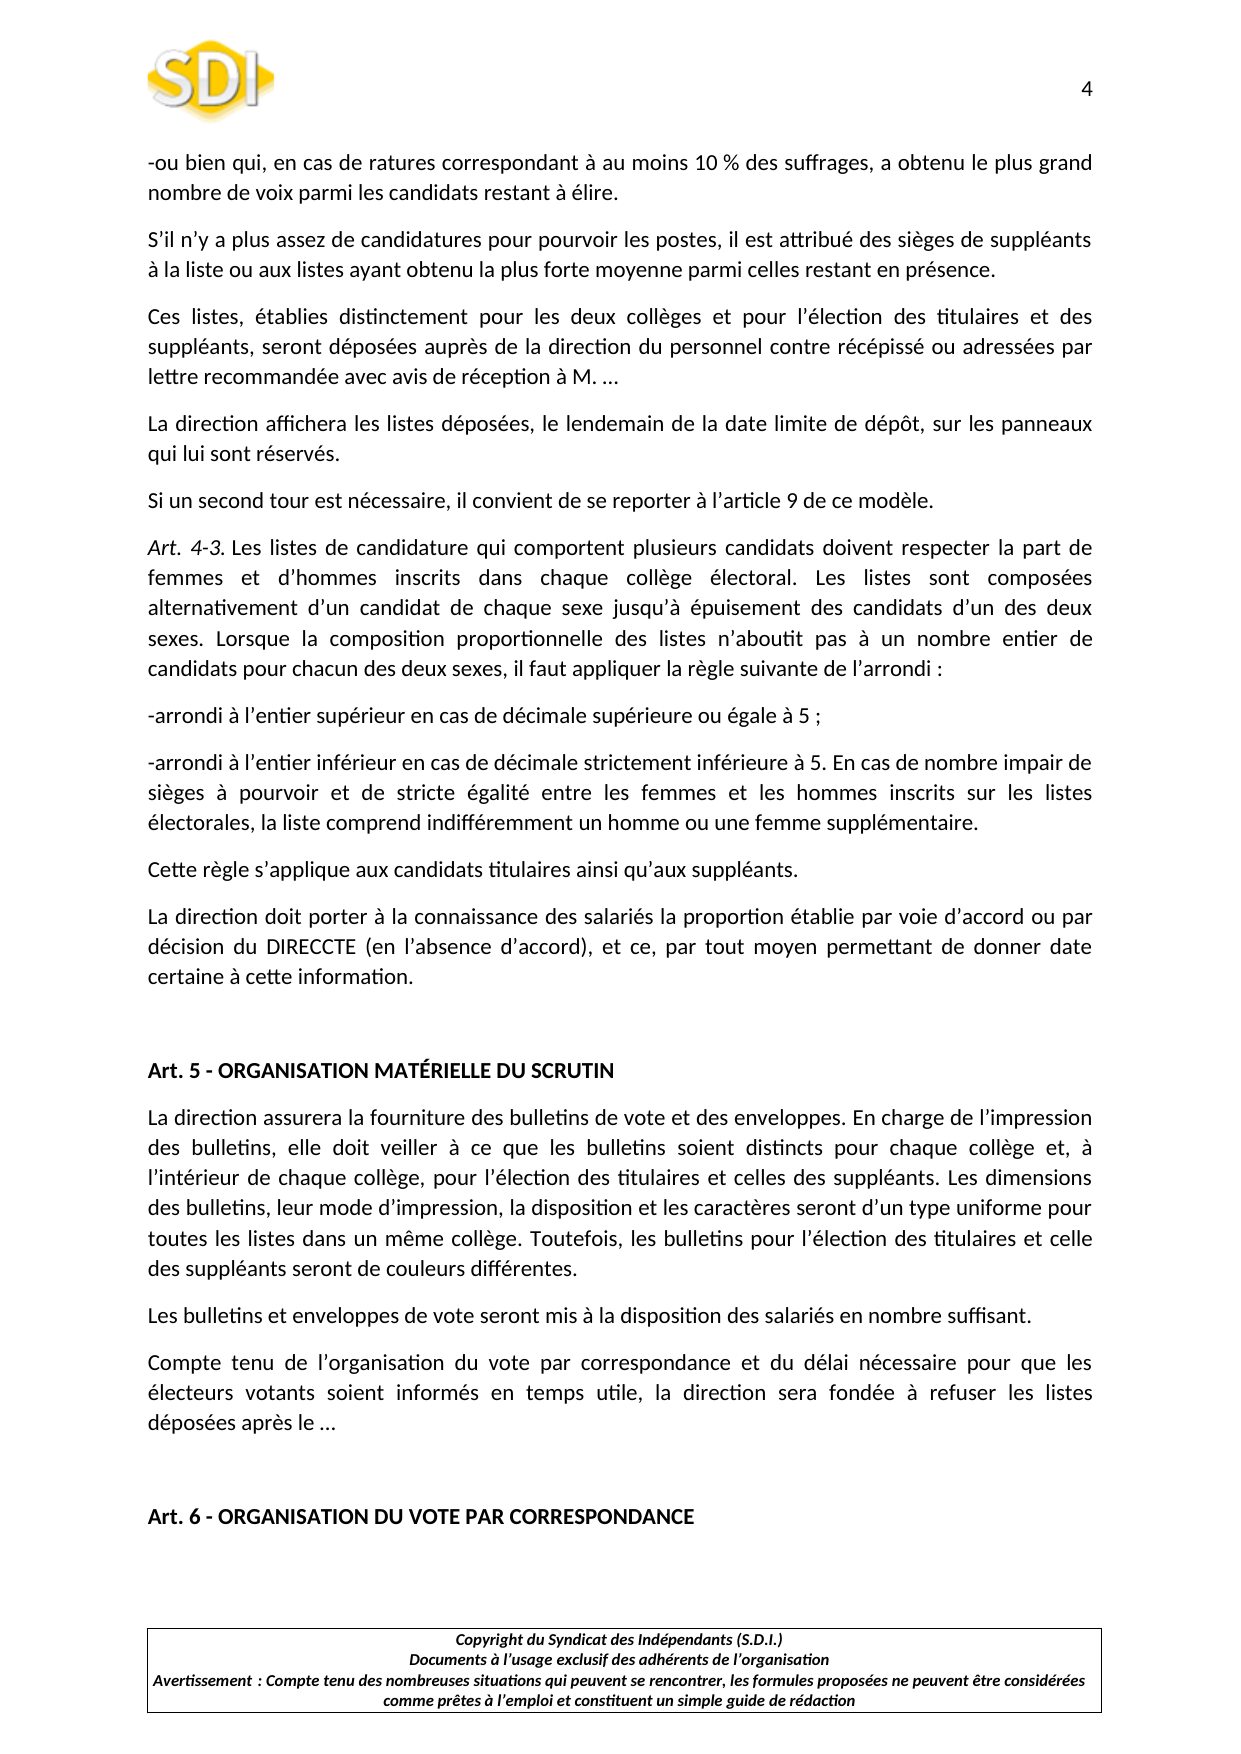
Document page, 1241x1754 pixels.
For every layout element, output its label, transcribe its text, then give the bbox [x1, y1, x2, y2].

text Art. 4-3. Les listes de candidature qui comportent plusieurs candidats doivent respecter la part de femmes et d’hommes inscrits dans chaque collège électoral. Les listes sont composées alternativement d’un candidat de chaque sexe jusqu’à épuisement des candidats d’un des deux sexes. Lorsque la composition proportionnelle des listes n’aboutit pas à un nombre entier de candidats pour chacun des deux sexes, il faut appliquer la règle suivante de l’arrondi : [148, 533, 1093, 682]
text S’il n’y a plus assez de candidatures pour pourvoir les postes, il est attribué des sièges de suppléants à la liste ou aux listes ayant obtenu la plus forte moyenne parmi celles restant en présence. [148, 225, 1093, 283]
text La direction assurera la fourniture des bulletins de vote et des enveloppes. En charge de l’impression des bulletins, elle doit veiller à ce que les bulletins soient distincts pour chaque collège et, à l’intérieur de chaque collège, pour l’élection des titulaires et celles des suppléants. Les dimensions des bulletins, leur mode d’impression, la disposition et les caractères seront d’un type uniforme pour toutes les listes dans un même collège. Toutefois, les bulletins pour l’élection des titulaires et celle des suppléants seront de couleurs différentes. [148, 1103, 1093, 1282]
text Les bulletins et enveloppes de vote seront mis à la disposition des salariés en nombre suffisant. [148, 1301, 1093, 1329]
text -arrondi à l’entier inférieur en cas de décimale strictement inférieure à 5. En cas de nombre impair de sièges à pourvoir et de stricte égalité entre les femmes et les hommes inscrits sur les listes électorales, la liste comprend indifféremment un homme ou une femme supplémentaire. [148, 748, 1093, 836]
text -arrondi à l’entier supérieur en cas de décimale supérieure ou égale à 5 ; [148, 701, 1093, 729]
text La direction affichera les listes déposées, le lendemain de la date limite de dépôt, sur les panneaux qui lui sont réservés. [148, 409, 1093, 467]
text Cette règle s’applique aux candidats titulaires ainsi qu’aux suppléants. [148, 855, 1093, 883]
text -ou bien qui, en cas de ratures correspondant à au moins 10 % des suffrages, a obtenu le plus grand nombre de voix parmi les candidats restant à élire. [148, 148, 1093, 206]
text Ces listes, établies distinctement pour les deux collèges et pour l’élection des titulaires et des suppléants, seront déposées auprès de la direction du personnel contre récépissé ou adressées par lettre recommandée avec avis de réception à M. … [148, 302, 1093, 390]
text Art. 5 - ORGANISATION MATÉRIELLE DU SCRUTIN [148, 1056, 1093, 1084]
text Compte tenu de l’organisation du vote par correspondance et du délai nécessaire pour que les électeurs votants soient informés en temps utile, la direction sera fondée à refuser les listes déposées après le … [148, 1348, 1093, 1436]
picture [147, 18, 275, 146]
text Si un second tour est nécessaire, il convient de se reporter à l’article 9 de ce modèle. [148, 486, 1093, 514]
text Art. 6 - ORGANISATION DU VOTE PAR CORRESPONDANCE [148, 1502, 1093, 1530]
text La direction doit porter à la connaissance des salariés la proportion établie par voie d’accord ou par décision du DIRECCTE (en l’absence d’accord), et ce, par tout moyen permettant de donner date certaine à cette information. [148, 902, 1093, 990]
